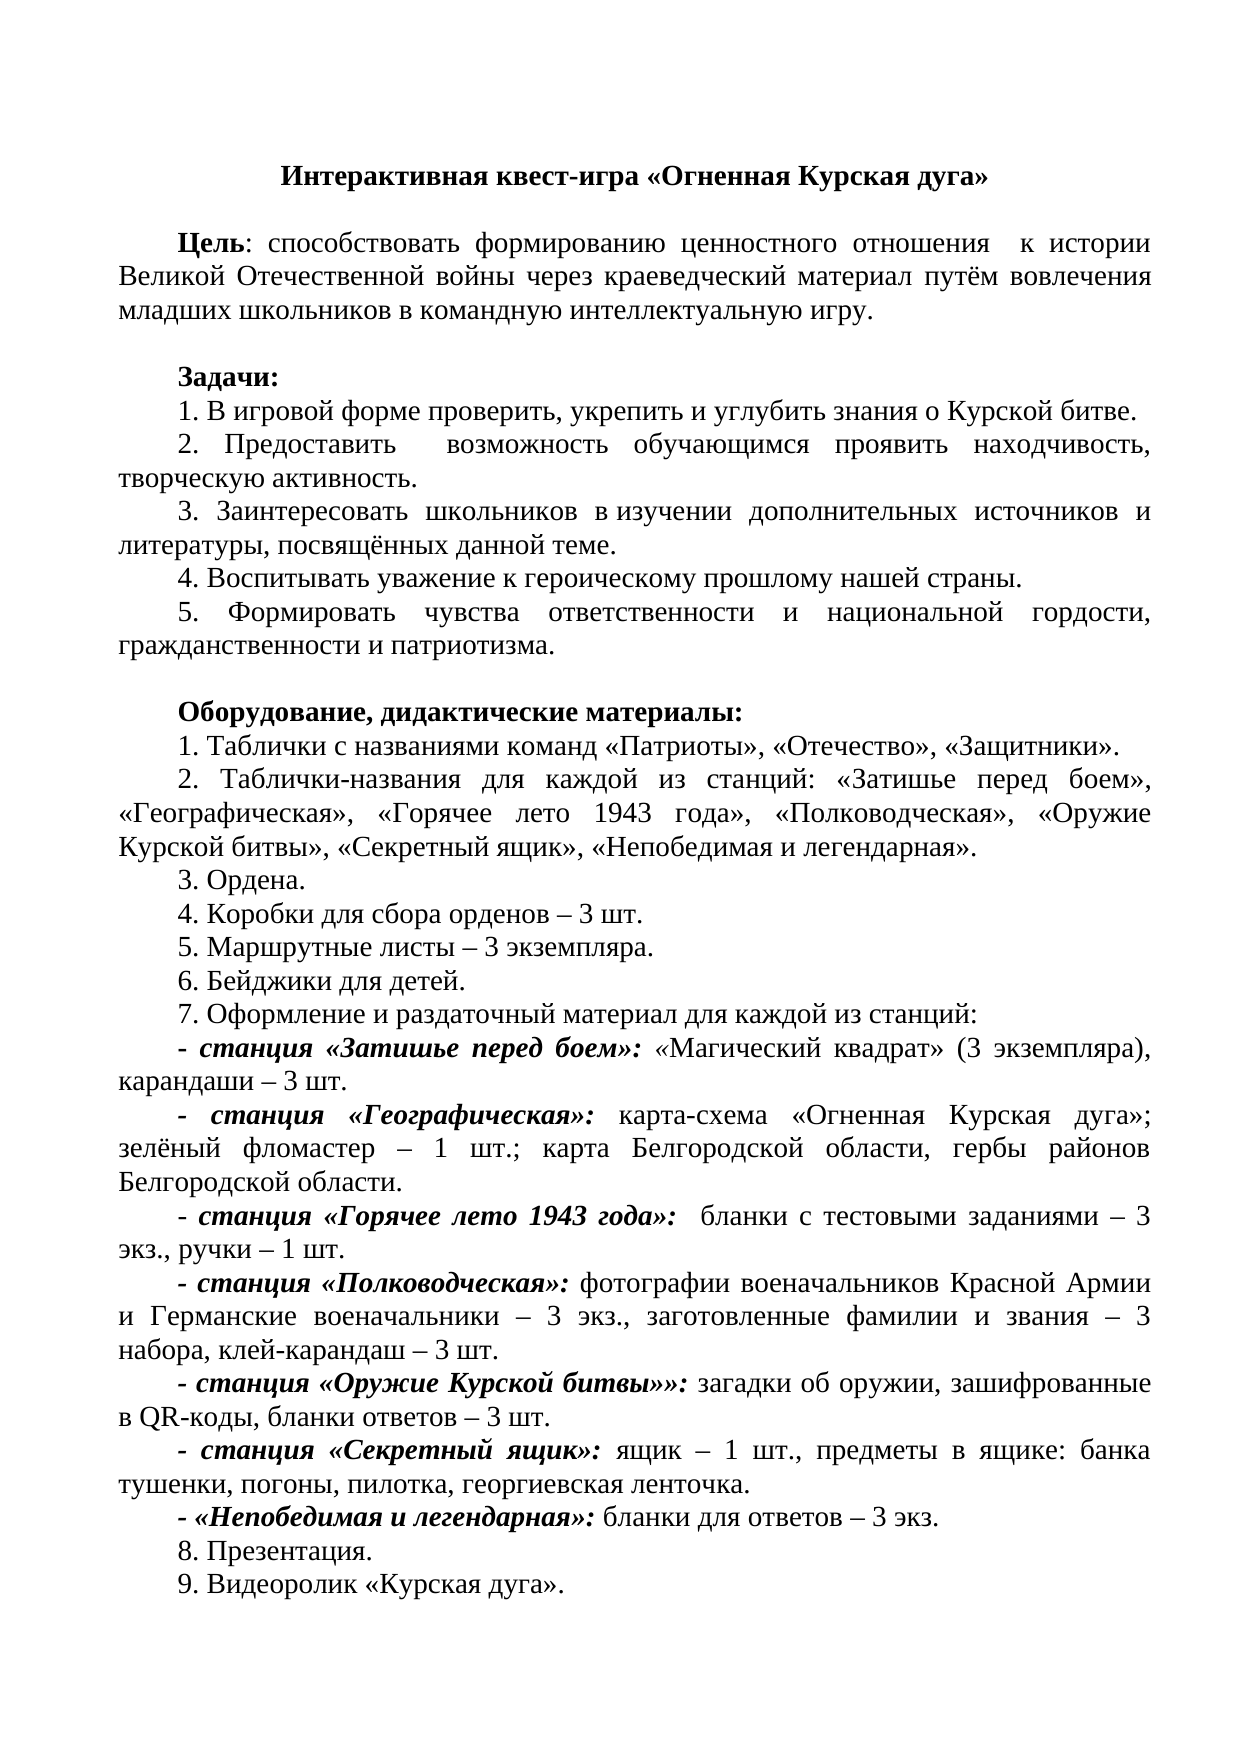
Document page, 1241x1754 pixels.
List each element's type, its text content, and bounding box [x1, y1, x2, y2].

text - «Непобедимая и легендарная»: бланки для ответов – 3 экз. [118, 1499, 1152, 1533]
text - станция «Затишье перед боем»: «Магический квадрат» (3 экземпляра), карандаши – 3 шт. [118, 1030, 1152, 1097]
text 5. Формировать чувства ответственности и национальной гордости, гражданственности и патриотизма. [118, 594, 1152, 661]
text Интерактивная квест-игра «Огненная Курская дуга» [118, 158, 1152, 191]
text 7. Оформление и раздаточный материал для каждой из станций: [118, 996, 1152, 1030]
text 1. В игровой форме проверить, укрепить и углубить знания о Курской битве. [118, 393, 1152, 426]
text Оборудование, дидактические материалы: [118, 694, 1152, 728]
text 3. Ордена. [118, 862, 1152, 896]
text Цель: способствовать формированию ценностного отношения к истории Великой Отечественной войны через краеведческий материал путём вовлечения младших школьников в командную интеллектуальную игру. [118, 225, 1152, 326]
text - станция «Горячее лето 1943 года»: бланки с тестовыми заданиями – 3 экз., ручки – 1 шт. [118, 1198, 1152, 1265]
text 1. Таблички с названиями команд «Патриоты», «Отечество», «Защитники». [118, 728, 1152, 762]
text - станция «Полководческая»: фотографии военачальников Красной Армии и Германские военачальники – 3 экз., заготовленные фамилии и звания – 3 набора, клей-карандаш – 3 шт. [118, 1265, 1152, 1365]
text 9. Видеоролик «Курская дуга». [118, 1567, 1152, 1600]
text 4. Воспитывать уважение к героическому прошлому нашей страны. [118, 560, 1152, 594]
text 6. Бейджики для детей. [118, 963, 1152, 996]
text 4. Коробки для сбора орденов – 3 шт. [118, 896, 1152, 929]
text 2. Предоставить возможность обучающимся проявить находчивость, творческую активность. [118, 426, 1152, 493]
text 8. Презентация. [118, 1533, 1152, 1567]
text 3. Заинтересовать школьников в изучении дополнительных источников и литературы, посвящённых данной теме. [118, 493, 1152, 560]
text - станция «Секретный ящик»: ящик – 1 шт., предметы в ящике: банка тушенки, погоны, пилотка, георгиевская ленточка. [118, 1432, 1152, 1499]
text 5. Маршрутные листы – 3 экземпляра. [118, 929, 1152, 963]
text - станция «Географическая»: карта-схема «Огненная Курская дуга»; зелёный фломастер – 1 шт.; карта Белгородской области, гербы районов Белгородской области. [118, 1097, 1152, 1198]
text Задачи: [118, 359, 1152, 393]
text 2. Таблички-названия для каждой из станций: «Затишье перед боем», «Географическая», «Горячее лето 1943 года», «Полководческая», «Оружие Курской битвы», «Секретный ящик», «Непобедимая и легендарная». [118, 762, 1152, 862]
text - станция «Оружие Курской битвы»»: загадки об оружии, зашифрованные в QR-коды, бланки ответов – 3 шт. [118, 1365, 1152, 1432]
